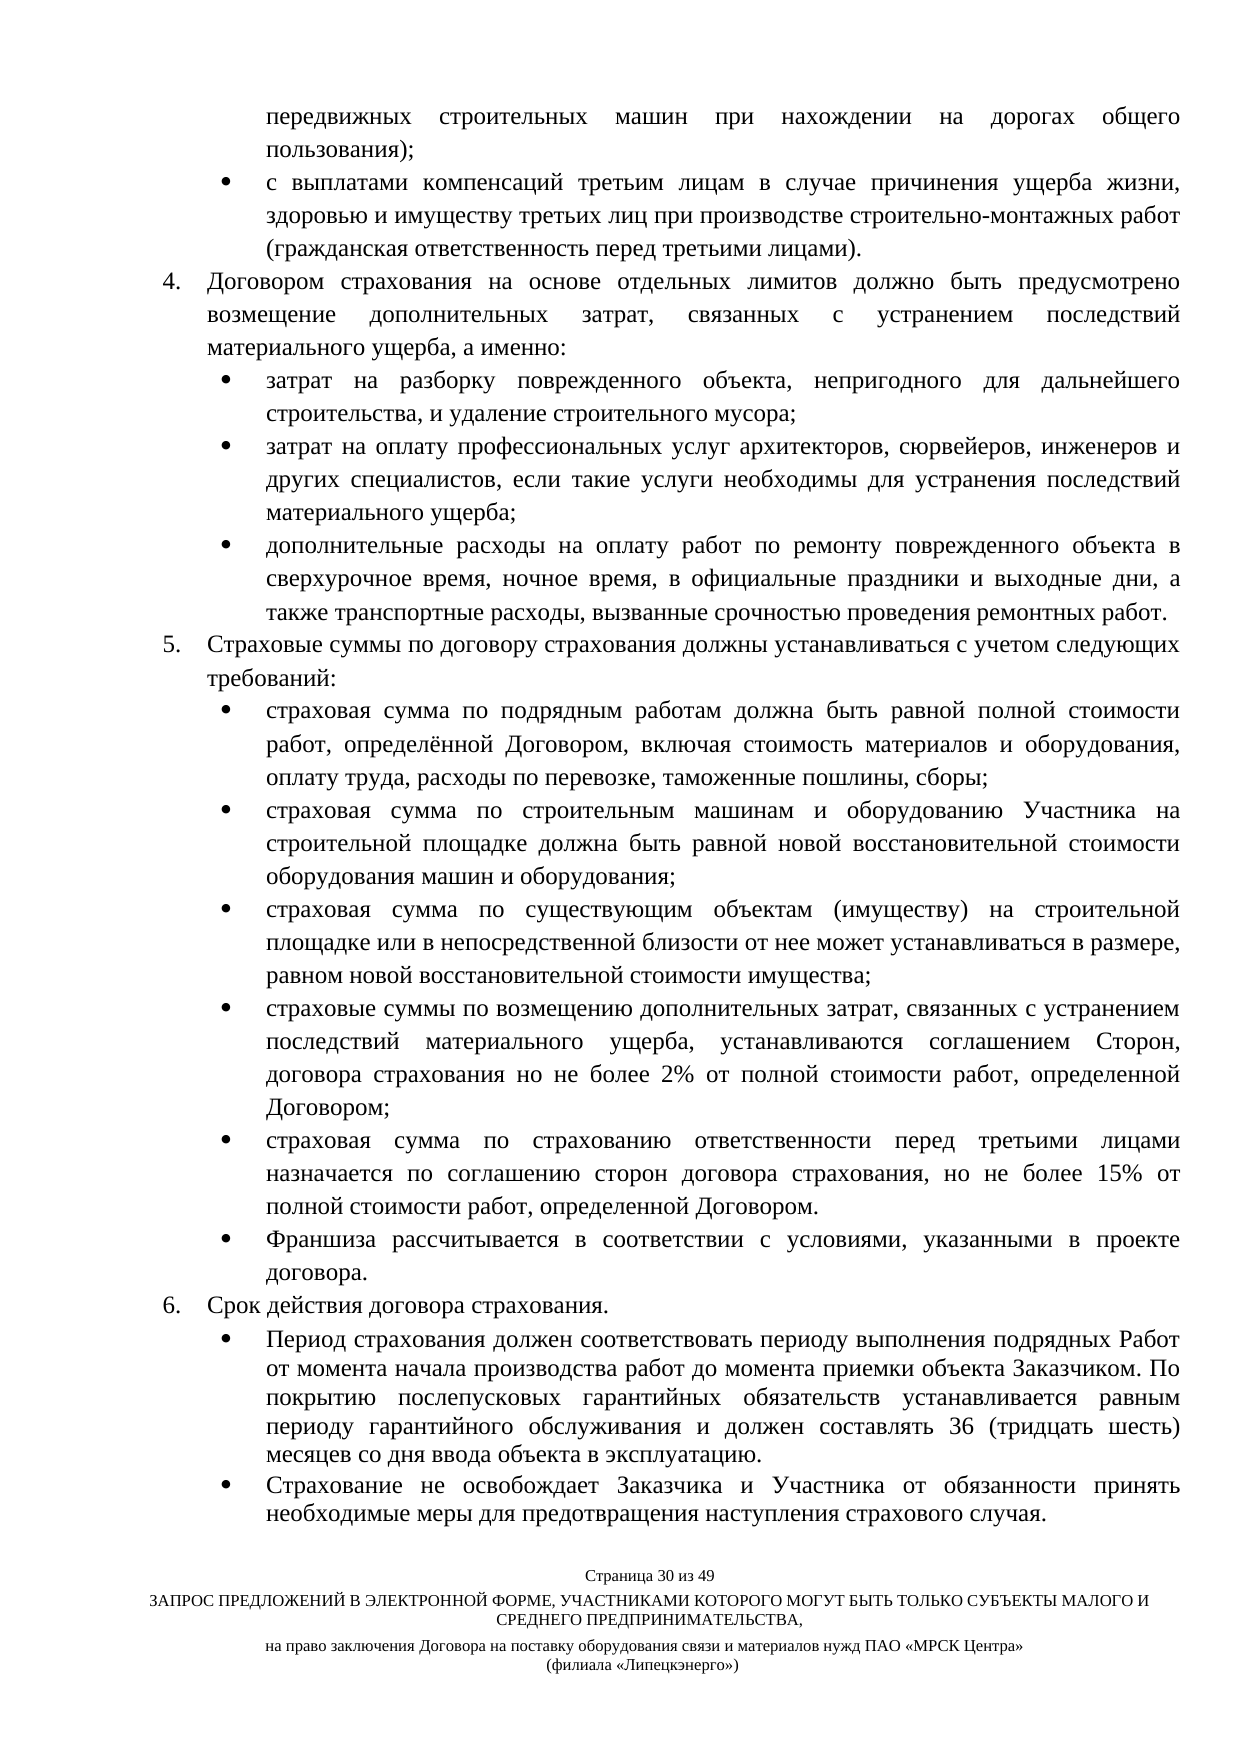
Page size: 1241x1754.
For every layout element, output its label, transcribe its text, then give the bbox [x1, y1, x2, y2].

list Франшиза рассчитывается в соответствии с условиями, указанными в проекте договора. [222, 1224, 1181, 1286]
list затрат на разборку поврежденного объекта, непригодного для дальнейшего строительства, и удаление строительного мусора; [222, 365, 1181, 427]
list страховая сумма по подрядным работам должна быть равной полной стоимости работ, определённой Договором, включая стоимость материалов и оборудования, оплату труда, расходы по перевозке, таможенные пошлины, сборы; [222, 696, 1181, 790]
list дополнительные расходы на оплату работ по ремонту поврежденного объекта в сверхурочное время, ночное время, в официальные праздники и выходные дни, а также транспортные расходы, вызванные срочностью проведения ремонтных работ. [222, 531, 1181, 625]
list Срок действия договора страхования. [162, 1290, 1181, 1319]
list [222, 101, 1181, 163]
list страховая сумма по страхованию ответственности перед третьими лицами назначается по соглашению сторон договора страхования, но не более 15% от полной стоимости работ, определенной Договором. [222, 1125, 1181, 1220]
list страховые суммы по возмещению дополнительных затрат, связанных с устранением последствий материального ущерба, устанавливаются соглашением Сторон, договора страхования но не более 2% от полной стоимости работ, определенной Договором; [222, 993, 1181, 1121]
list Страхование не освобождает Заказчика и Участника от обязанности принять необходимые меры для предотвращения наступления страхового случая. [222, 1470, 1181, 1527]
list Договором страхования на основе отдельных лимитов должно быть предусмотрено возмещение дополнительных затрат, связанных с устранением последствий материального ущерба, а именно: [162, 266, 1181, 361]
list Страховые суммы по договору страхования должны устанавливаться с учетом следующих требований: [162, 629, 1181, 691]
list с выплатами компенсаций третьим лицам в случае причинения ущерба жизни, здоровью и имуществу третьих лиц при производстве строительно-монтажных работ (гражданская ответственность перед третьими лицами). [222, 167, 1181, 262]
list затрат на оплату профессиональных услуг архитекторов, сюрвейеров, инженеров и других специалистов, если такие услуги необходимы для устранения последствий материального ущерба; [222, 431, 1181, 526]
list Период страхования должен соответствовать периоду выполнения подрядных Работ от момента начала производства работ до момента приемки объекта Заказчиком. По покрытию послепусковых гарантийных обязательств устанавливается равным периоду гарантийного обслуживания и должен составлять 36 (тридцать шесть) месяцев со дня ввода объекта в эксплуатацию. [222, 1324, 1181, 1468]
list страховая сумма по строительным машинам и оборудованию Участника на строительной площадке должна быть равной новой восстановительной стоимости оборудования машин и оборудования; [222, 795, 1181, 889]
list страховая сумма по существующим объектам (имуществу) на строительной площадке или в непосредственной близости от нее может устанавливаться в размере, равном новой восстановительной стоимости имущества; [222, 894, 1181, 988]
